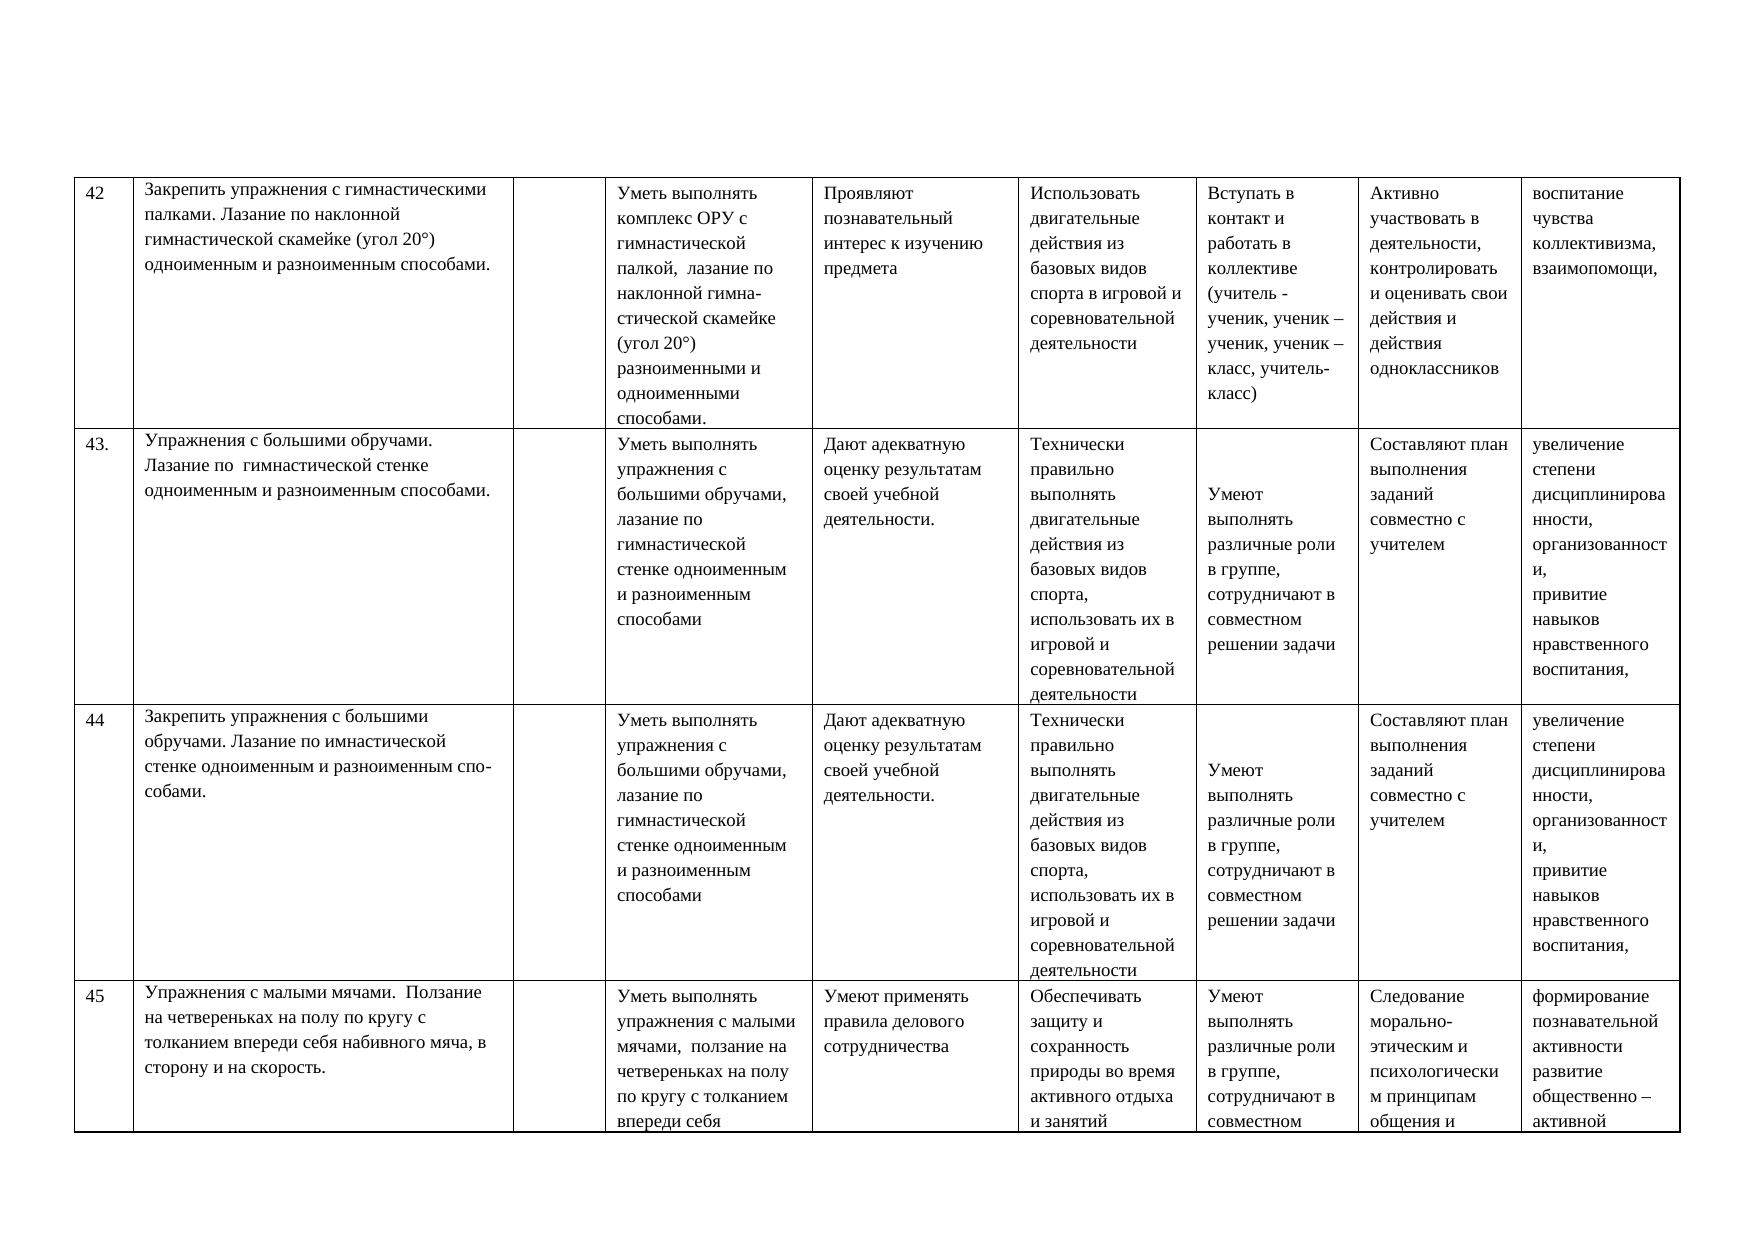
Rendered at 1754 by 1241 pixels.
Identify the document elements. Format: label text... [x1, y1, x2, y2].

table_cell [1197, 178, 1358, 428]
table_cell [1359, 178, 1521, 428]
table_cell Дают адекватную оценку результатам своей учебной деятельности. [813, 705, 1018, 980]
table_cell 45 [75, 981, 133, 1131]
table_cell Составляют план выполнения заданий совместно с учителем [1359, 705, 1521, 980]
table_cell Дают адекватную оценку результатам своей учебной деятельности. [813, 429, 1018, 704]
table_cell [134, 981, 513, 1131]
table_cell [1019, 981, 1196, 1131]
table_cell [813, 178, 1018, 428]
table_cell Технически правильно выполнять двигательные действия из базовых видов спорта, использовать их в игровой и соревновательной деятельности [1019, 705, 1196, 980]
table_cell Закрепить упражнения с гимнастическими палками. Лазание по наклонной гимнастической скамейке (угол 20°) одноименным и разноименным способами. [134, 178, 513, 428]
table_cell увеличение степени дисциплинированности, организованности, привитие навыков нравственного воспитания, [1522, 705, 1679, 980]
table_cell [606, 981, 812, 1131]
table_cell 42 [75, 178, 133, 428]
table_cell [1359, 981, 1521, 1131]
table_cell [1522, 981, 1679, 1131]
table_cell увеличение степени дисциплинированности, организованности, привитие навыков нравственного воспитания, [1522, 429, 1679, 704]
table_cell [514, 705, 605, 980]
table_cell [813, 981, 1018, 1131]
table_cell Умеют выполнять различные роли в группе, сотрудничают в совместном решении задачи [1197, 705, 1358, 980]
table_cell [514, 178, 605, 428]
table_cell Уметь выполнять упражнения с большими обручами, лазание по гимнастической стенке одноименным и разноименным способами [606, 429, 812, 704]
table_cell 44 [75, 705, 133, 980]
table_cell Упражнения с большими обручами. Лазание по гимнастической стенке одноименным и разноименным способами. [134, 429, 513, 704]
table_cell [514, 429, 605, 704]
table_cell Умеют выполнять различные роли в группе, сотрудничают в совместном решении задачи [1197, 429, 1358, 704]
table_cell Закрепить упражнения с большими обручами. Лазание по имнастической стенке одноименным и разноименным способами. [134, 705, 513, 980]
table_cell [1019, 178, 1196, 428]
table_cell Составляют план выполнения заданий совместно с учителем [1359, 429, 1521, 704]
table_cell Уметь выполнять упражнения с большими обручами, лазание по гимнастической стенке одноименным и разноименным способами [606, 705, 812, 980]
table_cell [606, 178, 812, 428]
table_cell Технически правильно выполнять двигательные действия из базовых видов спорта, использовать их в игровой и соревновательной деятельности [1019, 429, 1196, 704]
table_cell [1197, 981, 1358, 1131]
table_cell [1522, 178, 1679, 428]
table_cell [514, 981, 605, 1131]
table_cell 43. [75, 429, 133, 704]
